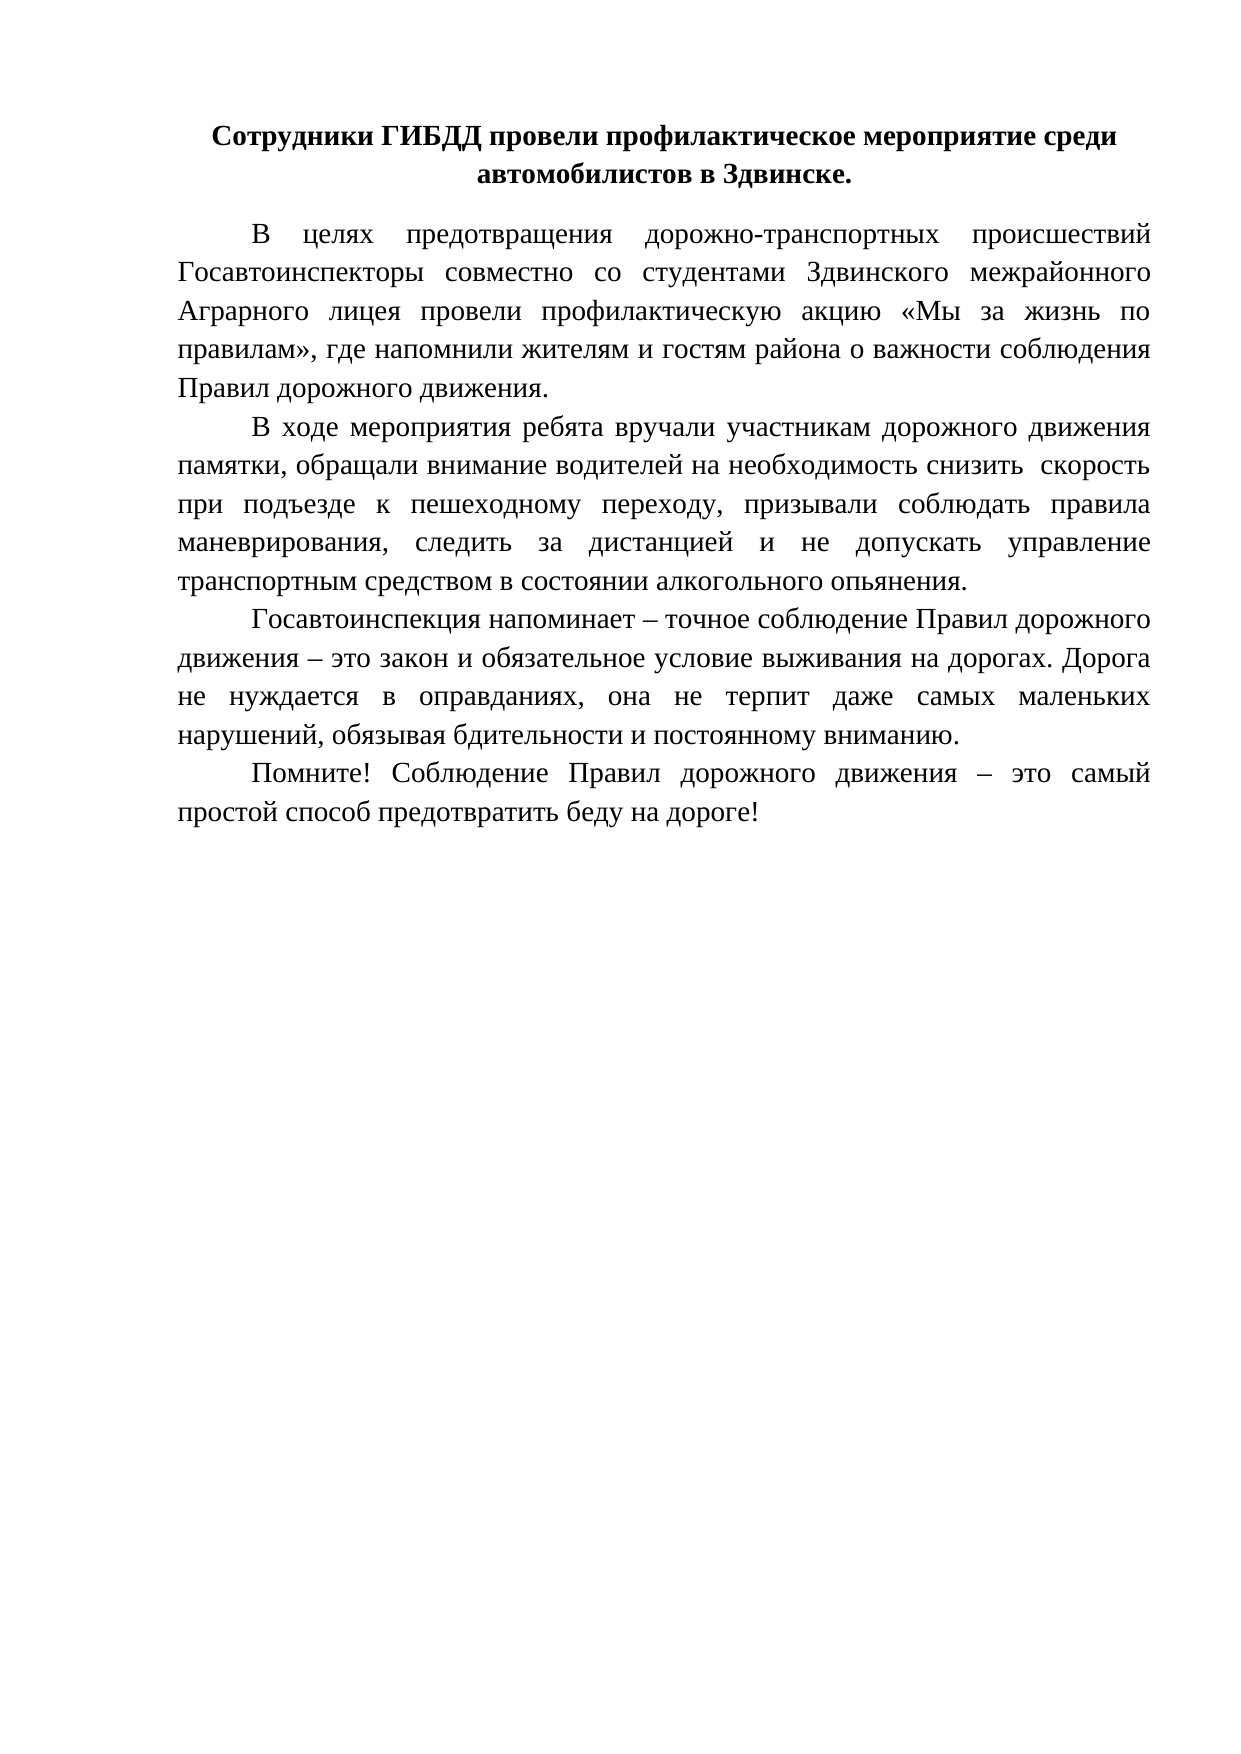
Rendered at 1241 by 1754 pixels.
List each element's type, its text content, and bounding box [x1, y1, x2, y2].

text Помните! Соблюдение Правил дорожного движения – это самый простой способ предотвратить беду на дороге! [177, 756, 1152, 828]
text Госавтоинспекция напоминает – точное соблюдение Правил дорожного движения – это закон и обязательное условие выживания на дорогах. Дорога не нуждается в оправданиях, она не терпит даже самых маленьких нарушений, обязывая бдительности и постоянному вниманию. [177, 601, 1152, 751]
text В ходе мероприятия ребята вручали участникам дорожного движения памятки, обращали внимание водителей на необходимость снизить скорость при подъезде к пешеходному переходу, призывали соблюдать правила маневрирования, следить за дистанцией и не допускать управление транспортным средством в состоянии алкогольного опьянения. [177, 409, 1152, 596]
text В целях предотвращения дорожно-транспортных происшествий Госавтоинспекторы совместно со студентами Здвинского межрайонного Аграрного лицея провели профилактическую акцию «Мы за жизнь по правилам», где напомнили жителям и гостям района о важности соблюдения Правил дорожного движения. [177, 216, 1152, 404]
text Сотрудники ГИБДД провели профилактическое мероприятие среди автомобилистов в Здвинске. [177, 118, 1152, 190]
